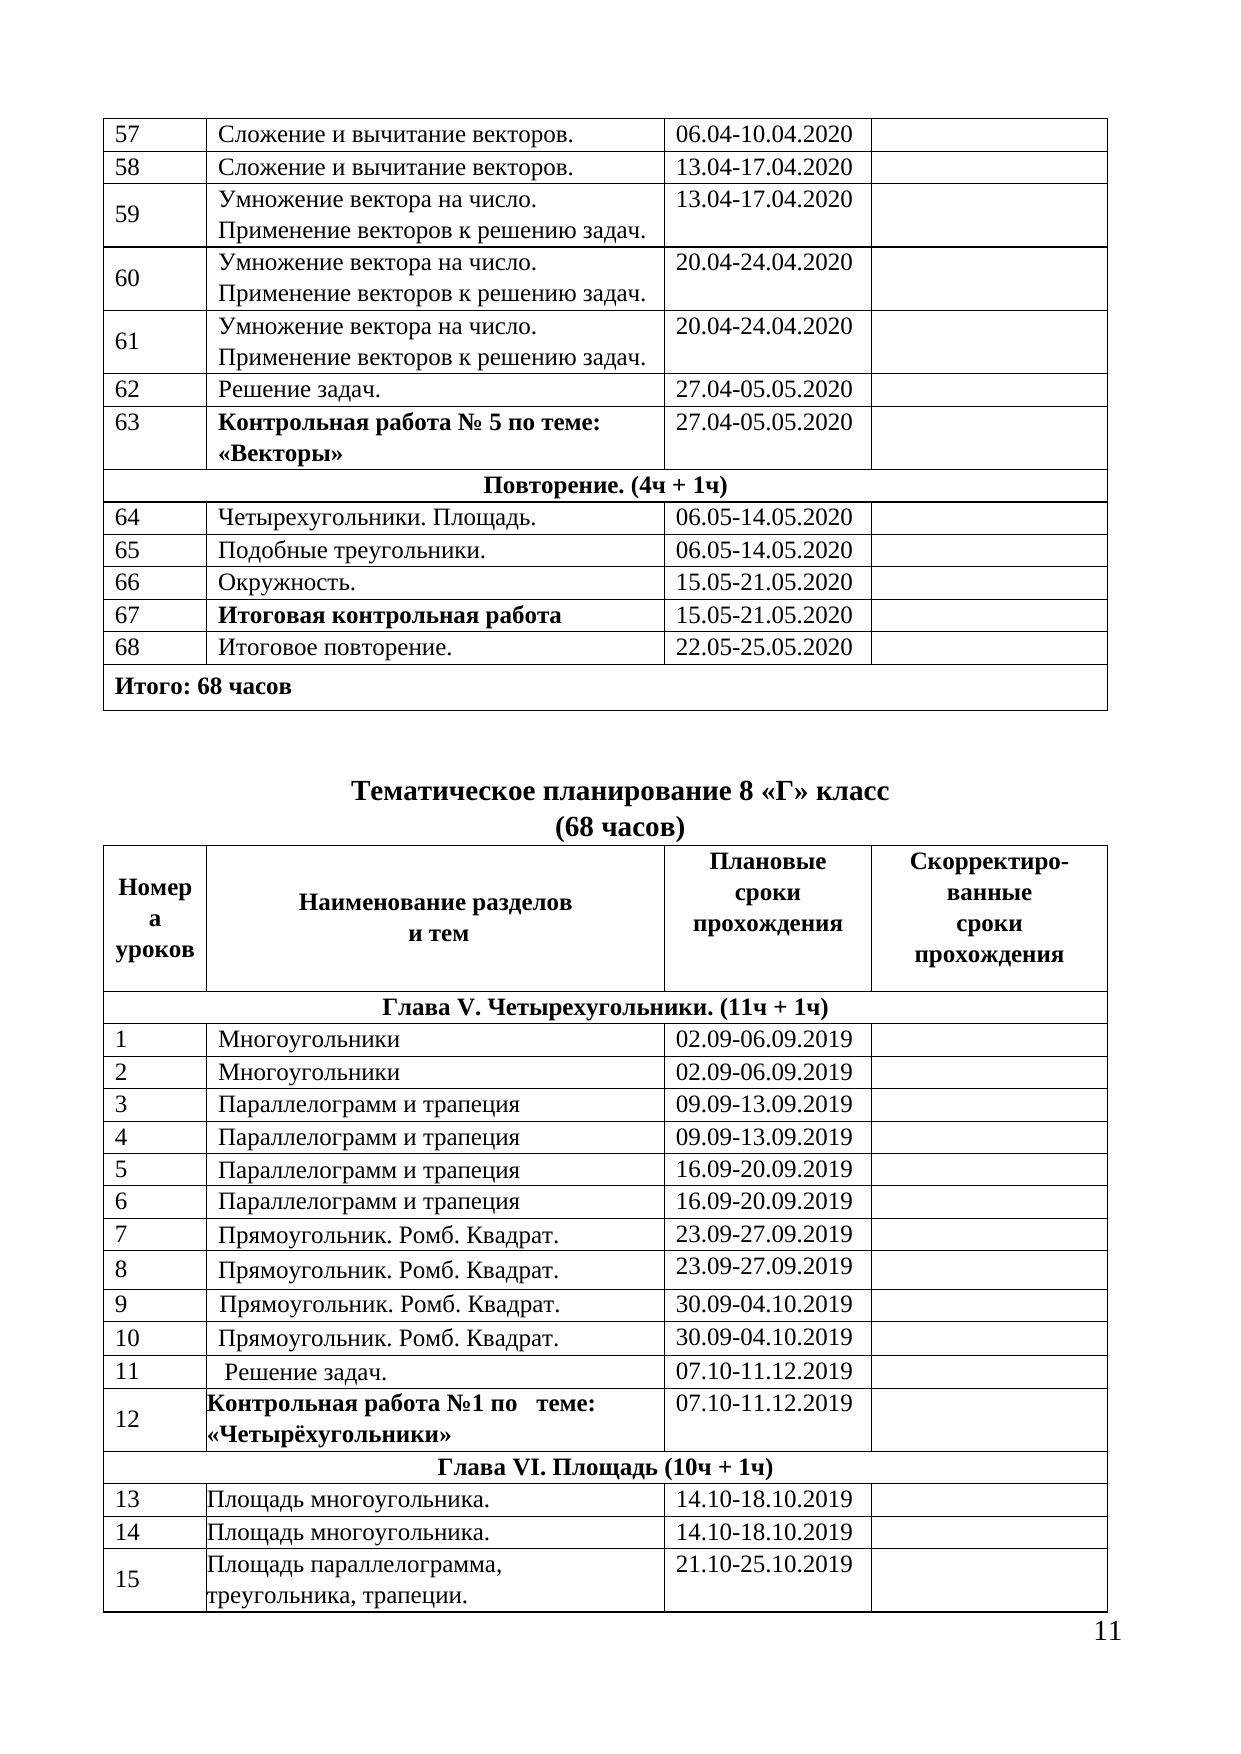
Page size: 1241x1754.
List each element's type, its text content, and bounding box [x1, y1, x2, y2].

table_cell 7 [104, 1219, 206, 1250]
table_cell 63 [104, 407, 206, 469]
table_cell 09.09-13.09.2019 [665, 1089, 871, 1121]
table_cell [872, 248, 1107, 310]
table_cell Сложение и вычитание векторов. [207, 119, 664, 151]
table_cell [872, 374, 1107, 406]
table_cell Прямоугольник. Ромб. Квадрат. [207, 1251, 664, 1288]
text (68 часов) [118, 809, 1122, 842]
table_cell 12 [104, 1389, 206, 1451]
table_cell Параллелограмм и трапеция [207, 1122, 664, 1153]
table_cell 02.09-06.09.2019 [665, 1057, 871, 1088]
table_cell [872, 311, 1107, 373]
table_cell 62 [104, 374, 206, 406]
table_cell Умножение вектора на число. Применение векторов к решению задач. [207, 184, 664, 246]
table_cell Умножение вектора на число. Применение векторов к решению задач. [207, 311, 664, 373]
table_cell [872, 1089, 1107, 1121]
table_cell [872, 1154, 1107, 1185]
table_cell Четырехугольники. Площадь. [207, 503, 664, 534]
table_cell [872, 567, 1107, 599]
table_cell Умножение вектора на число. Применение векторов к решению задач. [207, 248, 664, 310]
table_cell Многоугольники [207, 1057, 664, 1088]
table_cell [872, 1356, 1107, 1387]
table_cell Площадь многоугольника. [207, 1484, 664, 1516]
table_cell 20.04-24.04.2020 [665, 311, 871, 373]
table_cell 59 [104, 184, 206, 246]
table_cell Глава VI. Площадь (10ч + 1ч) [104, 1452, 1107, 1483]
table_cell Итоговое повторение. [207, 632, 664, 663]
table_cell 3 [104, 1089, 206, 1121]
table_cell 67 [104, 600, 206, 631]
table_cell [872, 1057, 1107, 1088]
table_cell [872, 535, 1107, 566]
table_cell Решение задач. [207, 374, 664, 406]
table_cell [872, 1024, 1107, 1056]
table_cell [872, 1219, 1107, 1250]
table_cell 4 [104, 1122, 206, 1153]
table_cell 10 [104, 1322, 206, 1355]
table_cell 15.05-21.05.2020 [665, 600, 871, 631]
table_cell Контрольная работа №1 по теме: «Четырёхугольники» [207, 1389, 664, 1451]
table_cell Итоговая контрольная работа [207, 600, 664, 631]
text Тематическое планирование 8 «Г» класс [118, 773, 1122, 806]
table_cell 15.05-21.05.2020 [665, 567, 871, 599]
table_cell [872, 1186, 1107, 1218]
table_cell Повторение. (4ч + 1ч) [104, 470, 1107, 501]
table_cell 13.04-17.04.2020 [665, 152, 871, 183]
table_cell 30.09-04.10.2019 [665, 1290, 871, 1321]
table_cell 9 [104, 1290, 206, 1321]
table_cell 20.04-24.04.2020 [665, 248, 871, 310]
table_cell Параллелограмм и трапеция [207, 1089, 664, 1121]
table_cell [872, 1290, 1107, 1321]
table_cell 27.04-05.05.2020 [665, 374, 871, 406]
table_cell 5 [104, 1154, 206, 1185]
table_cell [872, 1122, 1107, 1153]
table_cell 06.04-10.04.2020 [665, 119, 871, 151]
table_cell 2 [104, 1057, 206, 1088]
table_cell 22.05-25.05.2020 [665, 632, 871, 663]
table_cell 21.10-25.10.2019 [665, 1549, 871, 1611]
table_cell 57 [104, 119, 206, 151]
table_header Плановые сроки прохождения [665, 846, 871, 991]
table_cell 64 [104, 503, 206, 534]
table_cell 16.09-20.09.2019 [665, 1154, 871, 1185]
table_cell Сложение и вычитание векторов. [207, 152, 664, 183]
table_cell [872, 1322, 1107, 1355]
table_cell [872, 1549, 1107, 1611]
table_cell Подобные треугольники. [207, 535, 664, 566]
table_cell 14.10-18.10.2019 [665, 1517, 871, 1548]
table_cell Глава V. Четырехугольники. (11ч + 1ч) [104, 992, 1107, 1023]
table_cell 06.05-14.05.2020 [665, 503, 871, 534]
table_cell [872, 1517, 1107, 1548]
table_cell 16.09-20.09.2019 [665, 1186, 871, 1218]
table_cell [872, 152, 1107, 183]
table_cell 11 [104, 1356, 206, 1387]
table_cell [872, 407, 1107, 469]
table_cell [207, 1549, 664, 1611]
table_cell 66 [104, 567, 206, 599]
table_cell 07.10-11.12.2019 [665, 1356, 871, 1387]
table_cell Прямоугольник. Ромб. Квадрат. [207, 1290, 664, 1321]
table_cell Многоугольники [207, 1024, 664, 1056]
table_cell [872, 600, 1107, 631]
table_cell 23.09-27.09.2019 [665, 1251, 871, 1288]
table_cell 61 [104, 311, 206, 373]
table_cell 07.10-11.12.2019 [665, 1389, 871, 1451]
table_cell 6 [104, 1186, 206, 1218]
table_cell Прямоугольник. Ромб. Квадрат. [207, 1219, 664, 1250]
table_cell Площадь многоугольника. [207, 1517, 664, 1548]
table_cell Итого: 68 часов [104, 665, 1107, 709]
table_cell [872, 184, 1107, 246]
table_cell 15 [104, 1549, 206, 1611]
table_cell [872, 632, 1107, 663]
table_cell 60 [104, 248, 206, 310]
table_cell [872, 119, 1107, 151]
table_header Скорректиро-ванные сроки прохождения [872, 846, 1107, 991]
table_cell [872, 503, 1107, 534]
table_cell Параллелограмм и трапеция [207, 1186, 664, 1218]
table_cell 23.09-27.09.2019 [665, 1219, 871, 1250]
table_header Наименование разделов и тем [207, 846, 664, 991]
table_cell 13 [104, 1484, 206, 1516]
table_cell 8 [104, 1251, 206, 1288]
table_cell 30.09-04.10.2019 [665, 1322, 871, 1355]
table_cell Решение задач. [207, 1356, 664, 1387]
table_cell 1 [104, 1024, 206, 1056]
table_cell Прямоугольник. Ромб. Квадрат. [207, 1322, 664, 1355]
table_header Номера уроков [104, 846, 206, 991]
table_cell 58 [104, 152, 206, 183]
table_cell [872, 1389, 1107, 1451]
table_cell Окружность. [207, 567, 664, 599]
table_cell 68 [104, 632, 206, 663]
table_cell 65 [104, 535, 206, 566]
table_cell 06.05-14.05.2020 [665, 535, 871, 566]
table_cell 02.09-06.09.2019 [665, 1024, 871, 1056]
table_cell 14 [104, 1517, 206, 1548]
table_cell 09.09-13.09.2019 [665, 1122, 871, 1153]
table_cell 27.04-05.05.2020 [665, 407, 871, 469]
table_cell [872, 1484, 1107, 1516]
table_cell 14.10-18.10.2019 [665, 1484, 871, 1516]
table_cell [872, 1251, 1107, 1288]
table_cell 13.04-17.04.2020 [665, 184, 871, 246]
table_cell Параллелограмм и трапеция [207, 1154, 664, 1185]
table_cell Контрольная работа № 5 по теме: «Векторы» [207, 407, 664, 469]
